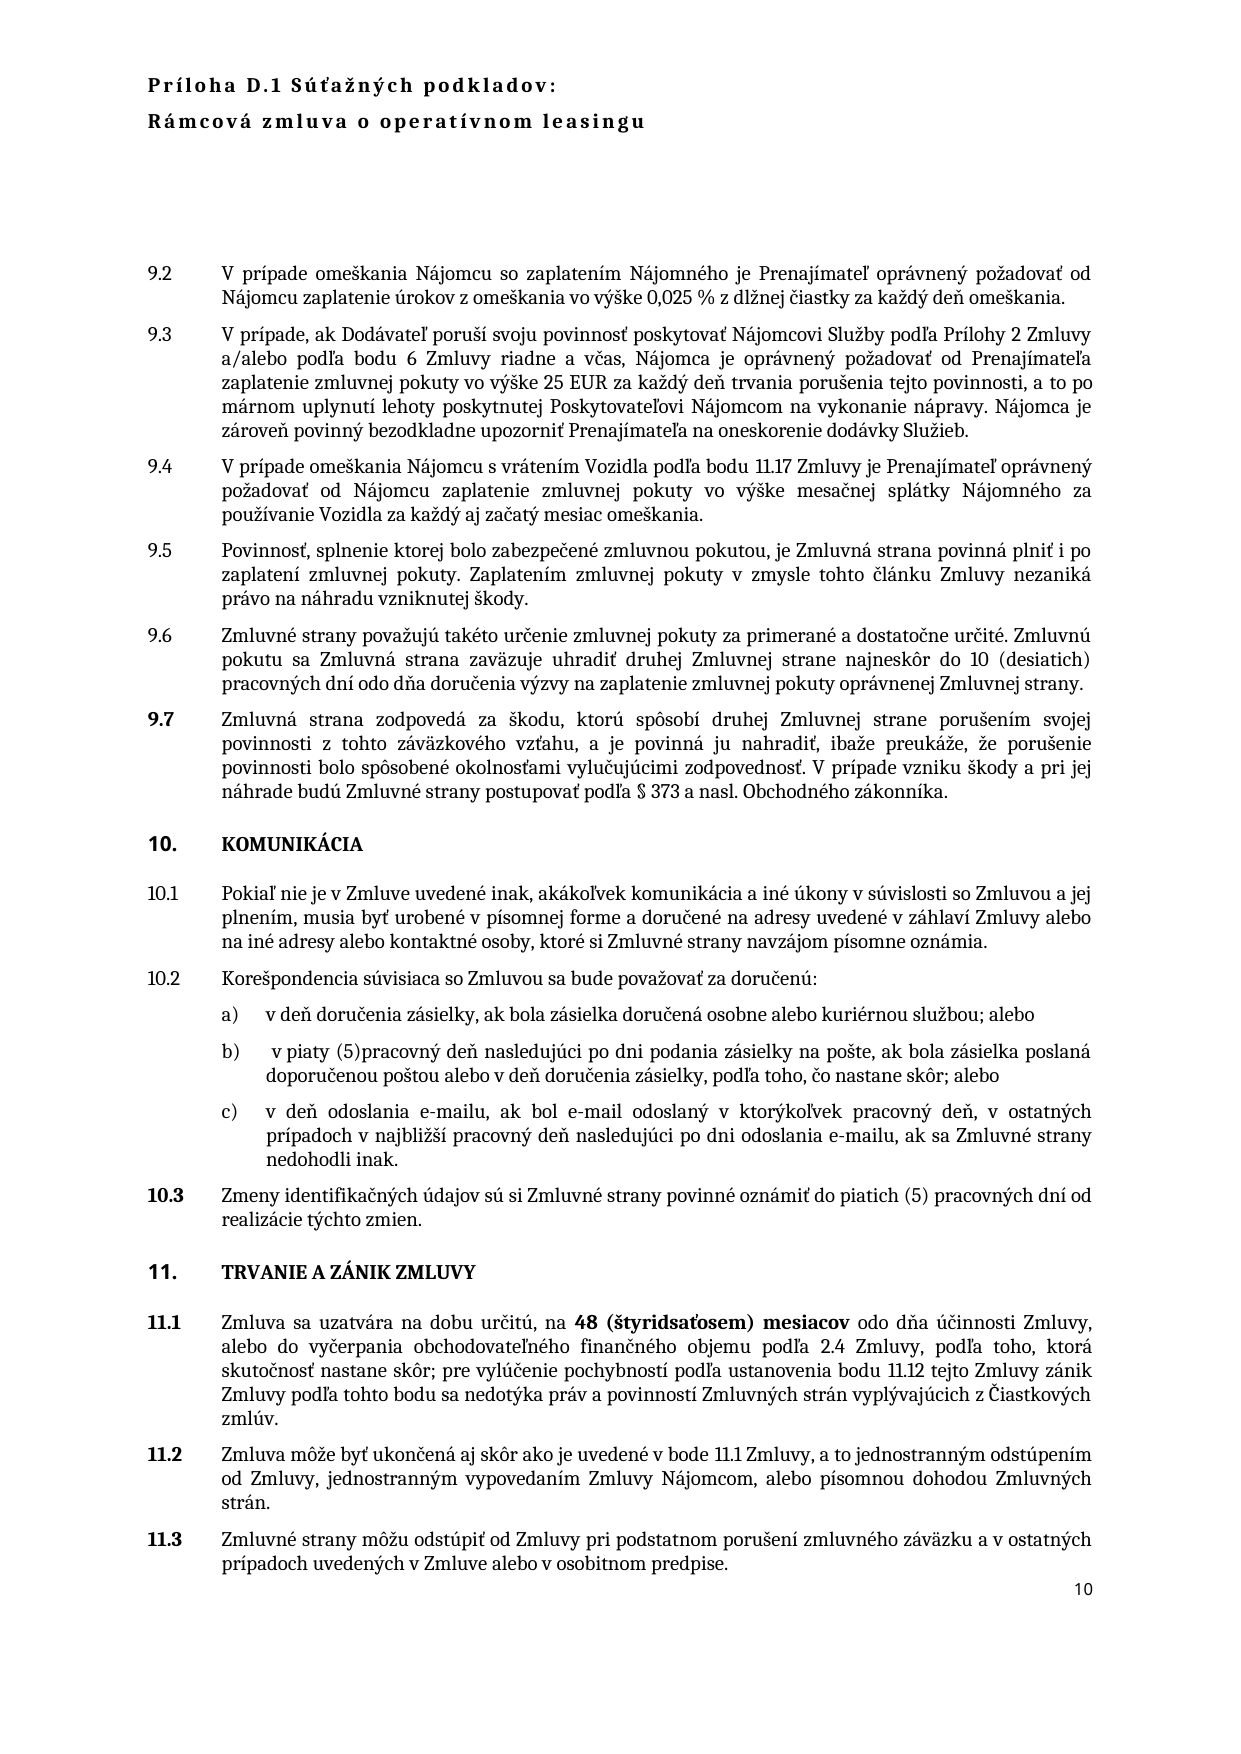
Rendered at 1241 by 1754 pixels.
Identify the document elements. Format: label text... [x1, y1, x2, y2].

list V prípade, ak Dodávateľ poruší svoju povinnosť poskytovať Nájomcovi Služby podľa Prílohy 2 Zmluvy a/alebo podľa bodu 6 Zmluvy riadne a včas, Nájomca je oprávnený požadovať od Prenajímateľa zaplatenie zmluvnej pokuty vo výške 25 EUR za každý deň trvania porušenia tejto povinnosti, a to po márnom uplynutí lehoty poskytnutej Poskytovateľovi Nájomcom na vykonanie nápravy. Nájomca je zároveň povinný bezodkladne upozorniť Prenajímateľa na oneskorenie dodávky Služieb. [148, 322, 1093, 442]
list Zmluva môže byť ukončená aj skôr ako je uvedené v bode 11.1 Zmluvy, a to jednostranným odstúpením od Zmluvy, jednostranným vypovedaním Zmluvy Nájomcom, alebo písomnou dohodou Zmluvných strán. [148, 1443, 1093, 1515]
list v deň odoslania e-mailu, ak bol e-mail odoslaný v ktorýkoľvek pracovný deň, v ostatných prípadoch v najbližší pracovný deň nasledujúci po dni odoslania e-mailu, ak sa Zmluvné strany nedohodli inak. [221, 1100, 1093, 1172]
list Zmluvná strana zodpovedá za škodu, ktorú spôsobí druhej Zmluvnej strane porušením svojej povinnosti z tohto záväzkového vzťahu, a je povinná ju nahradiť, ibaže preukáže, že porušenie povinnosti bolo spôsobené okolnosťami vylučujúcimi zodpovednosť. V prípade vzniku škody a pri jej náhrade budú Zmluvné strany postupovať podľa § 373 a nasl. Obchodného zákonníka. [148, 708, 1093, 804]
list V prípade omeškania Nájomcu s vrátením Vozidla podľa bodu 11.17 Zmluvy je Prenajímateľ oprávnený požadovať od Nájomcu zaplatenie zmluvnej pokuty vo výške mesačnej splátky Nájomného za používanie Vozidla za každý aj začatý mesiac omeškania. [148, 455, 1093, 527]
list V prípade omeškania Nájomcu so zaplatením Nájomného je Prenajímateľ oprávnený požadovať od Nájomcu zaplatenie úrokov z omeškania vo výške 0,025 % z dlžnej čiastky za každý deň omeškania. [148, 262, 1093, 310]
list Zmluvné strany môžu odstúpiť od Zmluvy pri podstatnom porušení zmluvného záväzku a v ostatných prípadoch uvedených v Zmluve alebo v osobitnom predpise. [148, 1527, 1093, 1575]
list Zmeny identifikačných údajov sú si Zmluvné strany povinné oznámiť do piatich (5) pracovných dní od realizácie týchto zmien. [148, 1184, 1093, 1232]
list Zmluva sa uzatvára na dobu určitú, na 48 (štyridsaťosem) mesiacov odo dňa účinnosti Zmluvy, alebo do vyčerpania obchodovateľného finančného objemu podľa 2.4 Zmluvy, podľa toho, ktorá skutočnosť nastane skôr; pre vylúčenie pochybností podľa ustanovenia bodu 11.12 tejto Zmluvy zánik Zmluvy podľa tohto bodu sa nedotýka práv a povinností Zmluvných strán vyplývajúcich z Čiastkových zmlúv. [148, 1311, 1093, 1430]
list KOMUNIKÁCIA [148, 829, 1093, 857]
list v piaty (5)pracovný deň nasledujúci po dni podania zásielky na pošte, ak bola zásielka poslaná doporučenou poštou alebo v deň doručenia zásielky, podľa toho, čo nastane skôr; alebo [221, 1039, 1093, 1087]
list Pokiaľ nie je v Zmluve uvedené inak, akákoľvek komunikácia a iné úkony v súvislosti so Zmluvou a jej plnením, musia byť urobené v písomnej forme a doručené na adresy uvedené v záhlaví Zmluvy alebo na iné adresy alebo kontaktné osoby, ktoré si Zmluvné strany navzájom písomne oznámia. [148, 882, 1093, 954]
list Korešpondencia súvisiaca so Zmluvou sa bude považovať za doručenú: [148, 966, 1093, 990]
list v deň doručenia zásielky, ak bola zásielka doručená osobne alebo kuriérnou službou; alebo [221, 1003, 1093, 1027]
list Zmluvné strany považujú takéto určenie zmluvnej pokuty za primerané a dostatočne určité. Zmluvnú pokutu sa Zmluvná strana zaväzuje uhradiť druhej Zmluvnej strane najneskôr do 10 (desiatich) pracovných dní odo dňa doručenia výzvy na zaplatenie zmluvnej pokuty oprávnenej Zmluvnej strany. [148, 623, 1093, 695]
list TRVANIE A ZÁNIK ZMLUVY [148, 1257, 1093, 1286]
list Povinnosť, splnenie ktorej bolo zabezpečené zmluvnou pokutou, je Zmluvná strana povinná plniť i po zaplatení zmluvnej pokuty. Zaplatením zmluvnej pokuty v zmysle tohto článku Zmluvy nezaniká právo na náhradu vzniknutej škody. [148, 539, 1093, 611]
